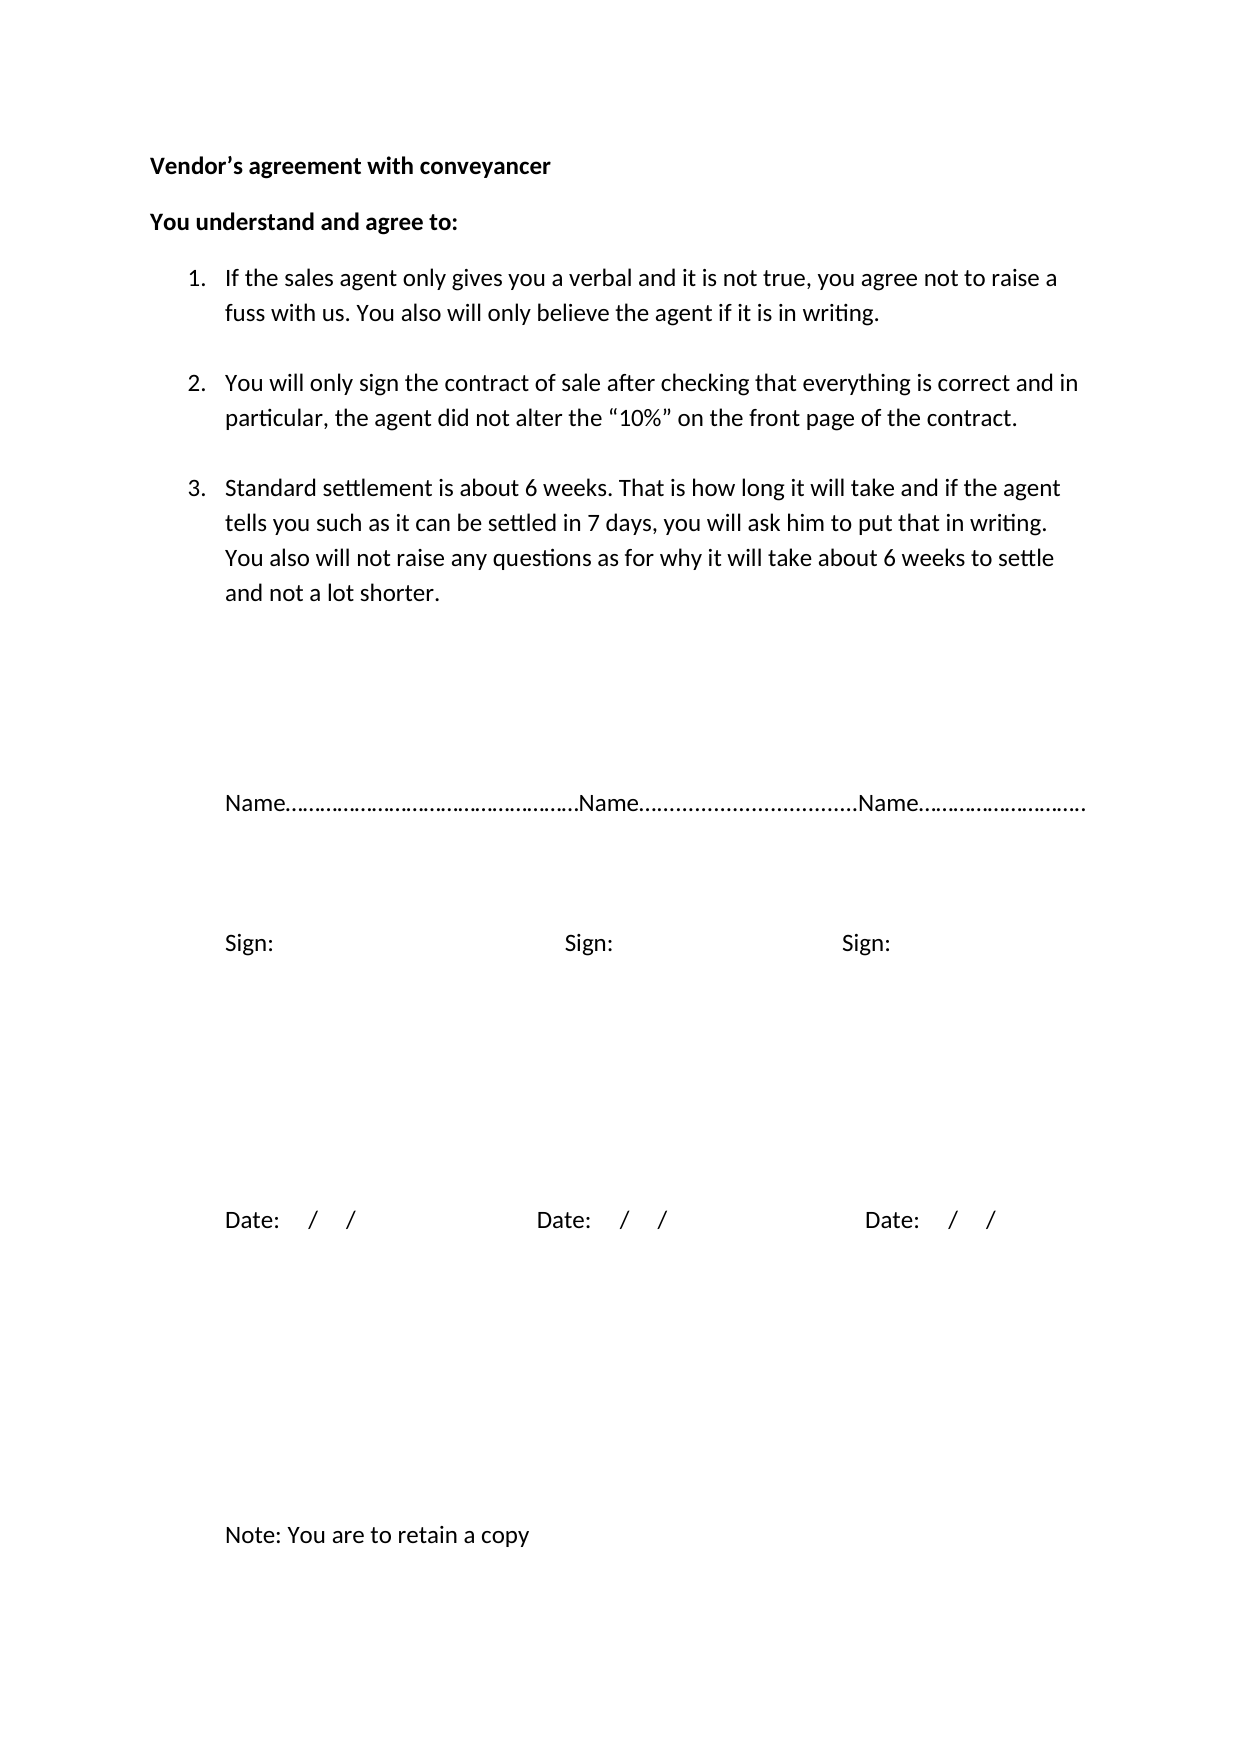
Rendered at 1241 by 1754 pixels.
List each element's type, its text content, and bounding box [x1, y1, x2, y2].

text You understand and agree to: [150, 206, 1090, 236]
list Date: / / Date: / / Date: / / [225, 1204, 1090, 1234]
list If the sales agent only gives you a verbal and it is not true, you agree not to raise a fuss with us. You also will only believe the agent if it is in writing. [187, 262, 1090, 327]
text Vendor’s agreement with conveyancer [150, 150, 1090, 181]
list Standard settlement is about 6 weeks. That is how long it will take and if the agent tells you such as it can be settled in 7 days, you will ask him to put that in writing. You also will not raise any questions as for why it will take about 6 weeks to settle and not a lot shorter. [187, 472, 1090, 607]
list Name……………………………………………Name…................................Name……………………….. [225, 787, 1090, 817]
list Sign: Sign: Sign: [225, 927, 1090, 957]
list Note: You are to retain a copy [225, 1519, 1090, 1549]
list You will only sign the contract of sale after checking that everything is correct and in particular, the agent did not alter the “10%” on the front page of the contract. [187, 367, 1090, 432]
